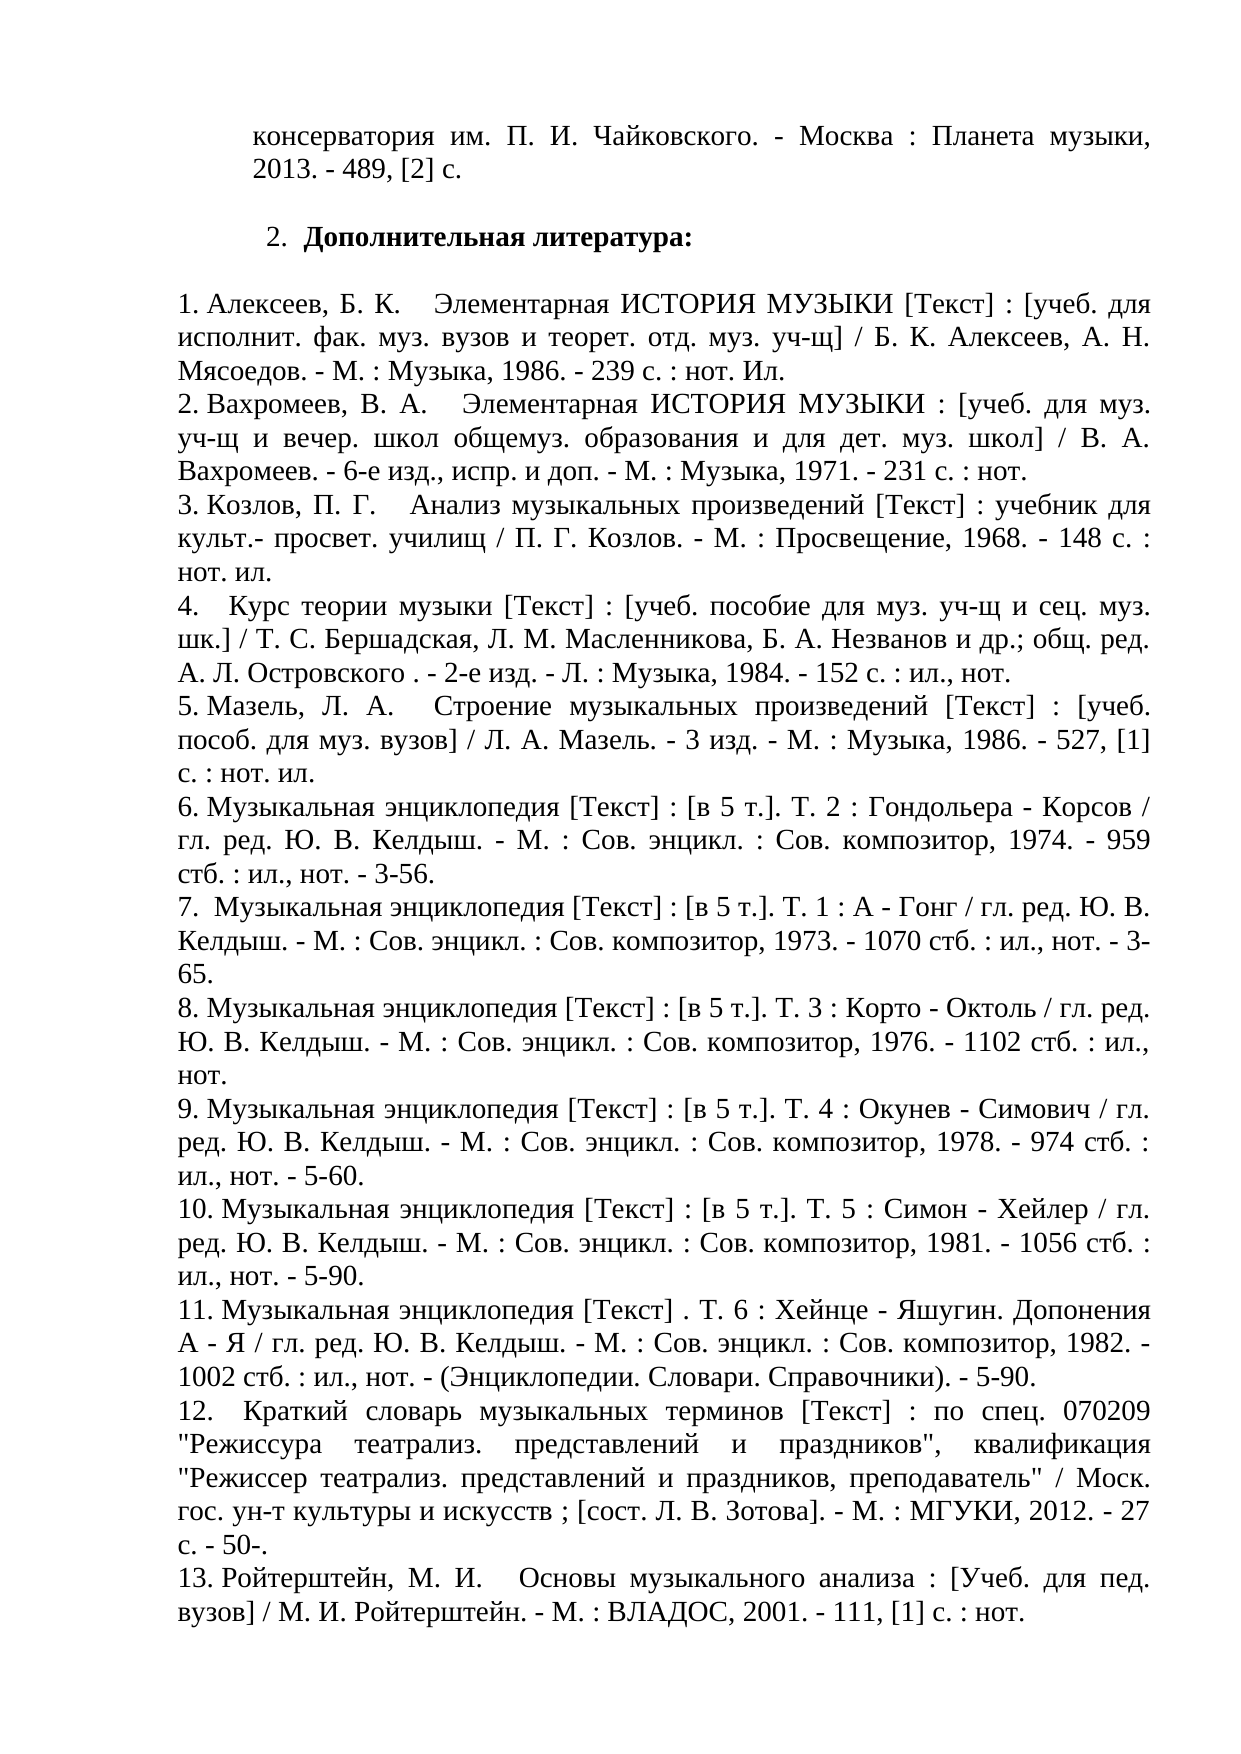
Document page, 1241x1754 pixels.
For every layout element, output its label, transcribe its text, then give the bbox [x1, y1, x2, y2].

list Музыкальная энциклопедия [Текст] : [в 5 т.]. Т. 5 : Симон - Хейлер / гл. ред. Ю. В. Келдыш. - М. : Сов. энцикл. : Сов. композитор, 1981. - 1056 стб. : ил., нот. - 5-90. [177, 1191, 1152, 1292]
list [215, 118, 1152, 185]
list Козлов, П. Г. Анализ музыкальных произведений [Текст] : учебник для культ.- просвет. училищ / П. Г. Козлов. - М. : Просвещение, 1968. - 148 с. : нот. ил. [177, 487, 1152, 588]
list Алексеев, Б. К. Элементарная ИСТОРИЯ МУЗЫКИ [Текст] : [учеб. для исполнит. фак. муз. вузов и теорет. отд. муз. уч-щ] / Б. К. Алексеев, А. Н. Мясоедов. - М. : Музыка, 1986. - 239 с. : нот. Ил. [177, 286, 1152, 386]
list Музыкальная энциклопедия [Текст] : [в 5 т.]. Т. 1 : А - Гонг / гл. ред. Ю. В. Келдыш. - М. : Сов. энцикл. : Сов. композитор, 1973. - 1070 стб. : ил., нот. - 3-65. [177, 889, 1152, 990]
list Музыкальная энциклопедия [Текст] : [в 5 т.]. Т. 2 : Гондольера - Корсов / гл. ред. Ю. В. Келдыш. - М. : Сов. энцикл. : Сов. композитор, 1974. - 959 стб. : ил., нот. - 3-56. [177, 789, 1152, 889]
list Краткий словарь музыкальных терминов [Текст] : по спец. 070209 "Режиссура театрализ. представлений и праздников", квалификация "Режиссер театрализ. представлений и праздников, преподаватель" / Моск. гос. ун-т культуры и искусств ; [сост. Л. В. Зотова]. - М. : МГУКИ, 2012. - 27 с. - 50-. [177, 1393, 1152, 1560]
list Дополнительная литература: [266, 219, 1152, 252]
list Музыкальная энциклопедия [Текст] : [в 5 т.]. Т. 3 : Корто - Октоль / гл. ред. Ю. В. Келдыш. - М. : Сов. энцикл. : Сов. композитор, 1976. - 1102 стб. : ил., нот. [177, 990, 1152, 1091]
list Мазель, Л. А. Строение музыкальных произведений [Текст] : [учеб. пособ. для муз. вузов] / Л. А. Мазель. - 3 изд. - М. : Музыка, 1986. - 527, [1] с. : нот. ил. [177, 688, 1152, 789]
list Курс теории музыки [Текст] : [учеб. пособие для муз. уч-щ и сец. муз. шк.] / Т. С. Бершадская, Л. М. Масленникова, Б. А. Незванов и др.; общ. ред. А. Л. Островского . - 2-е изд. - Л. : Музыка, 1984. - 152 с. : ил., нот. [177, 588, 1152, 688]
list Ройтерштейн, М. И. Основы музыкального анализа : [Учеб. для пед. вузов] / М. И. Ройтерштейн. - М. : ВЛАДОС, 2001. - 111, [1] с. : нот. [177, 1560, 1152, 1627]
list Музыкальная энциклопедия [Текст] : [в 5 т.]. Т. 4 : Окунев - Симович / гл. ред. Ю. В. Келдыш. - М. : Сов. энцикл. : Сов. композитор, 1978. - 974 стб. : ил., нот. - 5-60. [177, 1091, 1152, 1191]
list Вахромеев, В. А. Элементарная ИСТОРИЯ МУЗЫКИ : [учеб. для муз. уч-щ и вечер. школ общемуз. образования и для дет. муз. школ] / В. А. Вахромеев. - 6-е изд., испр. и доп. - М. : Музыка, 1971. - 231 с. : нот. [177, 386, 1152, 487]
list Музыкальная энциклопедия [Текст] . Т. 6 : Хейнце - Яшугин. Допонения А - Я / гл. ред. Ю. В. Келдыш. - М. : Сов. энцикл. : Сов. композитор, 1982. - 1002 стб. : ил., нот. - (Энциклопедии. Словари. Справочники). - 5-90. [177, 1292, 1152, 1393]
